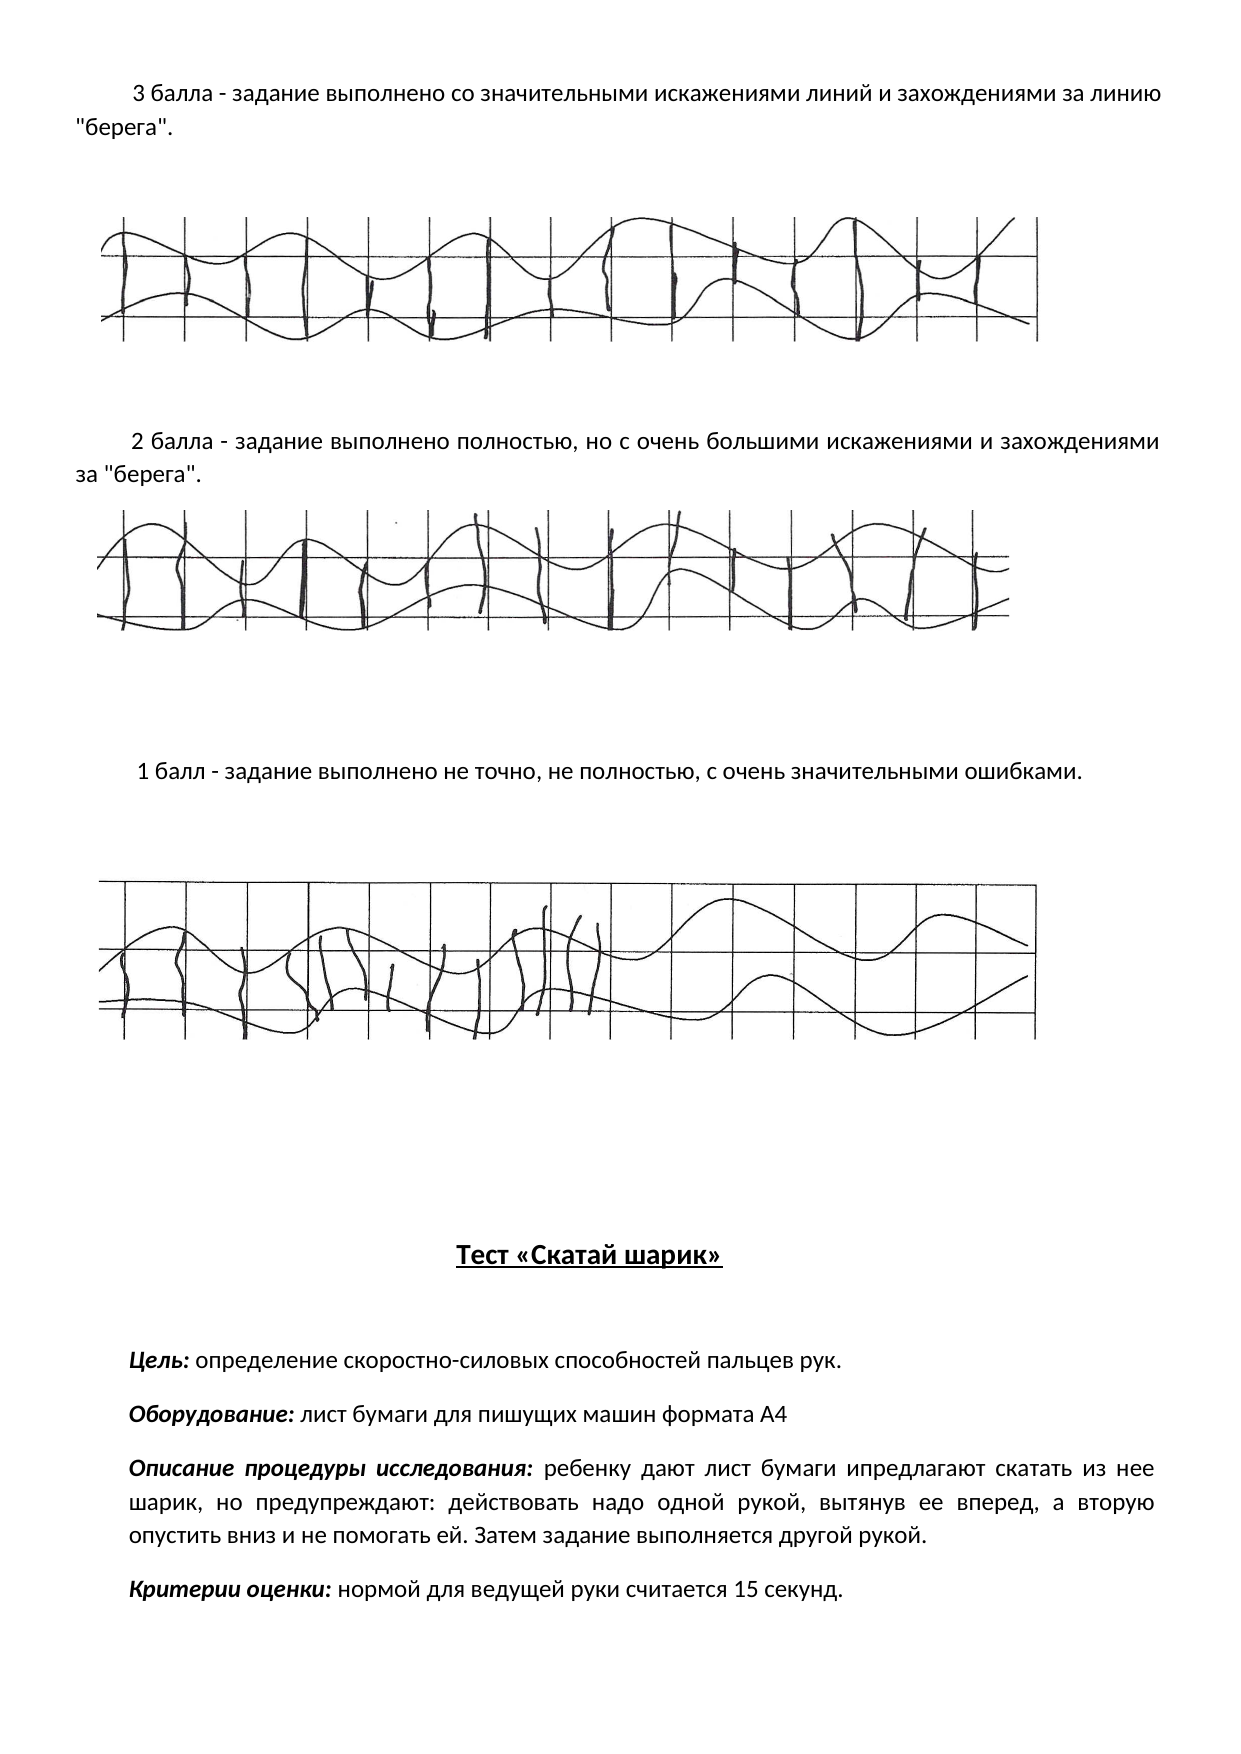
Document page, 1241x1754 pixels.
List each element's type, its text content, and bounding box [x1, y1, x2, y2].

text Оборудование: лист бумаги для пишущих машин формата А4 [128, 1396, 1066, 1429]
text 1 балл - задание выполнено не точно, не полностью, с очень значительными ошибками. [77, 754, 1163, 786]
text 2 балла - задание выполнено полностью, но с очень большими искажениями и захождениями за "берега". [75, 423, 1162, 490]
text Критерии оценки: нормой для ведущей руки считается 15 секунд. [128, 1571, 1080, 1604]
text Тест «Скатай шарик» [456, 1234, 837, 1272]
text Цель: определение скоростно-силовых способностей пальцев рук. [128, 1341, 1066, 1375]
text Описание процедуры исследования: ребенку дают лист бумаги ипредлагают скатать из нее шарик, но предупреждают: действовать надо одной рукой, вытянув ее вперед, а вторую опустить вниз и не помогать ей. Затем задание выполняется другой рукой. [128, 1450, 1156, 1550]
picture [101, 217, 1045, 342]
picture [97, 510, 1010, 631]
text 3 балла - задание выполнено со значительными искажениями линий и захождениями за линию "берега". [75, 75, 1163, 142]
picture [98, 877, 1043, 1040]
